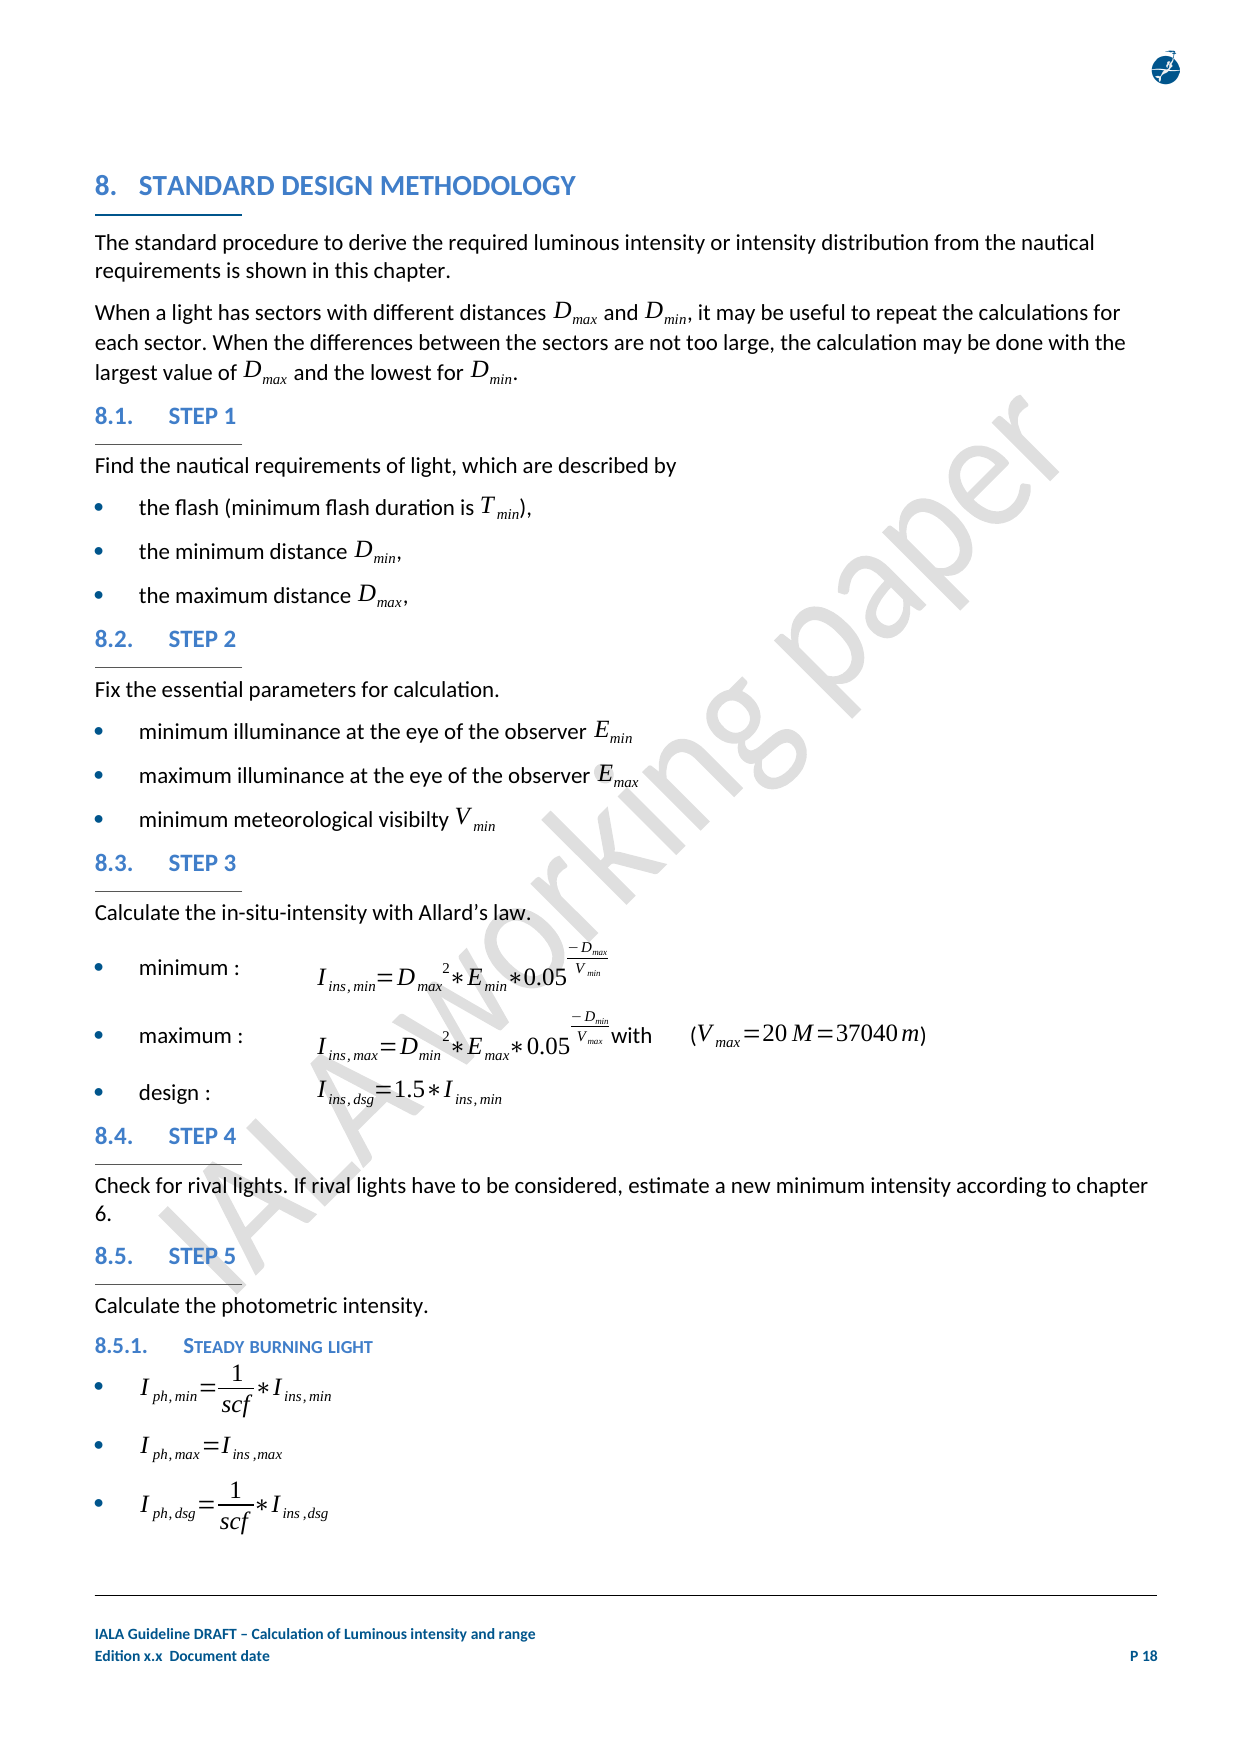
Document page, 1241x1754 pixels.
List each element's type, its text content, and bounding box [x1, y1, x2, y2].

text the maximum distance , [94, 579, 1157, 611]
text the flash (minimum flash duration is ), [94, 492, 1157, 523]
text Find the nautical requirements of light, which are described by [94, 451, 1157, 479]
subtitle Step 5 [94, 1240, 1157, 1270]
text Fix the essential parameters for calculation. [94, 675, 1157, 703]
subtitle Step 2 [94, 623, 1157, 654]
text maximum illuminance at the eye of the observer [94, 759, 1157, 791]
text minimum : [94, 939, 1157, 995]
text Calculate the in-situ-intensity with Allard’s law. [94, 898, 1157, 926]
text When a light has sectors with different distances and , it may be useful to repeat the calculations for each sector. When the differences between the sectors are not too large, the calculation may be done with the largest value of and the lowest for . [94, 297, 1157, 387]
text design : [94, 1076, 1157, 1107]
text maximum : with () [94, 1007, 1157, 1063]
picture [1120, 0, 1239, 119]
text minimum meteorological visibilty [94, 803, 1157, 834]
text The standard procedure to derive the required luminous intensity or intensity distribution from the nautical requirements is shown in this chapter. [94, 228, 1157, 284]
text the minimum distance , [94, 536, 1157, 567]
subtitle Standard Design Methodology [94, 167, 1157, 202]
subtitle Step 4 [94, 1120, 1157, 1150]
text Check for rival lights. If rival lights have to be considered, estimate a new minimum intensity according to chapter 6. [94, 1171, 1157, 1227]
text minimum illuminance at the eye of the observer [94, 715, 1157, 747]
text Calculate the photometric intensity. [94, 1291, 1157, 1319]
subtitle Step 1 [94, 400, 1157, 431]
subtitle Steady burning light [94, 1332, 1157, 1360]
subtitle Step 3 [94, 847, 1157, 877]
